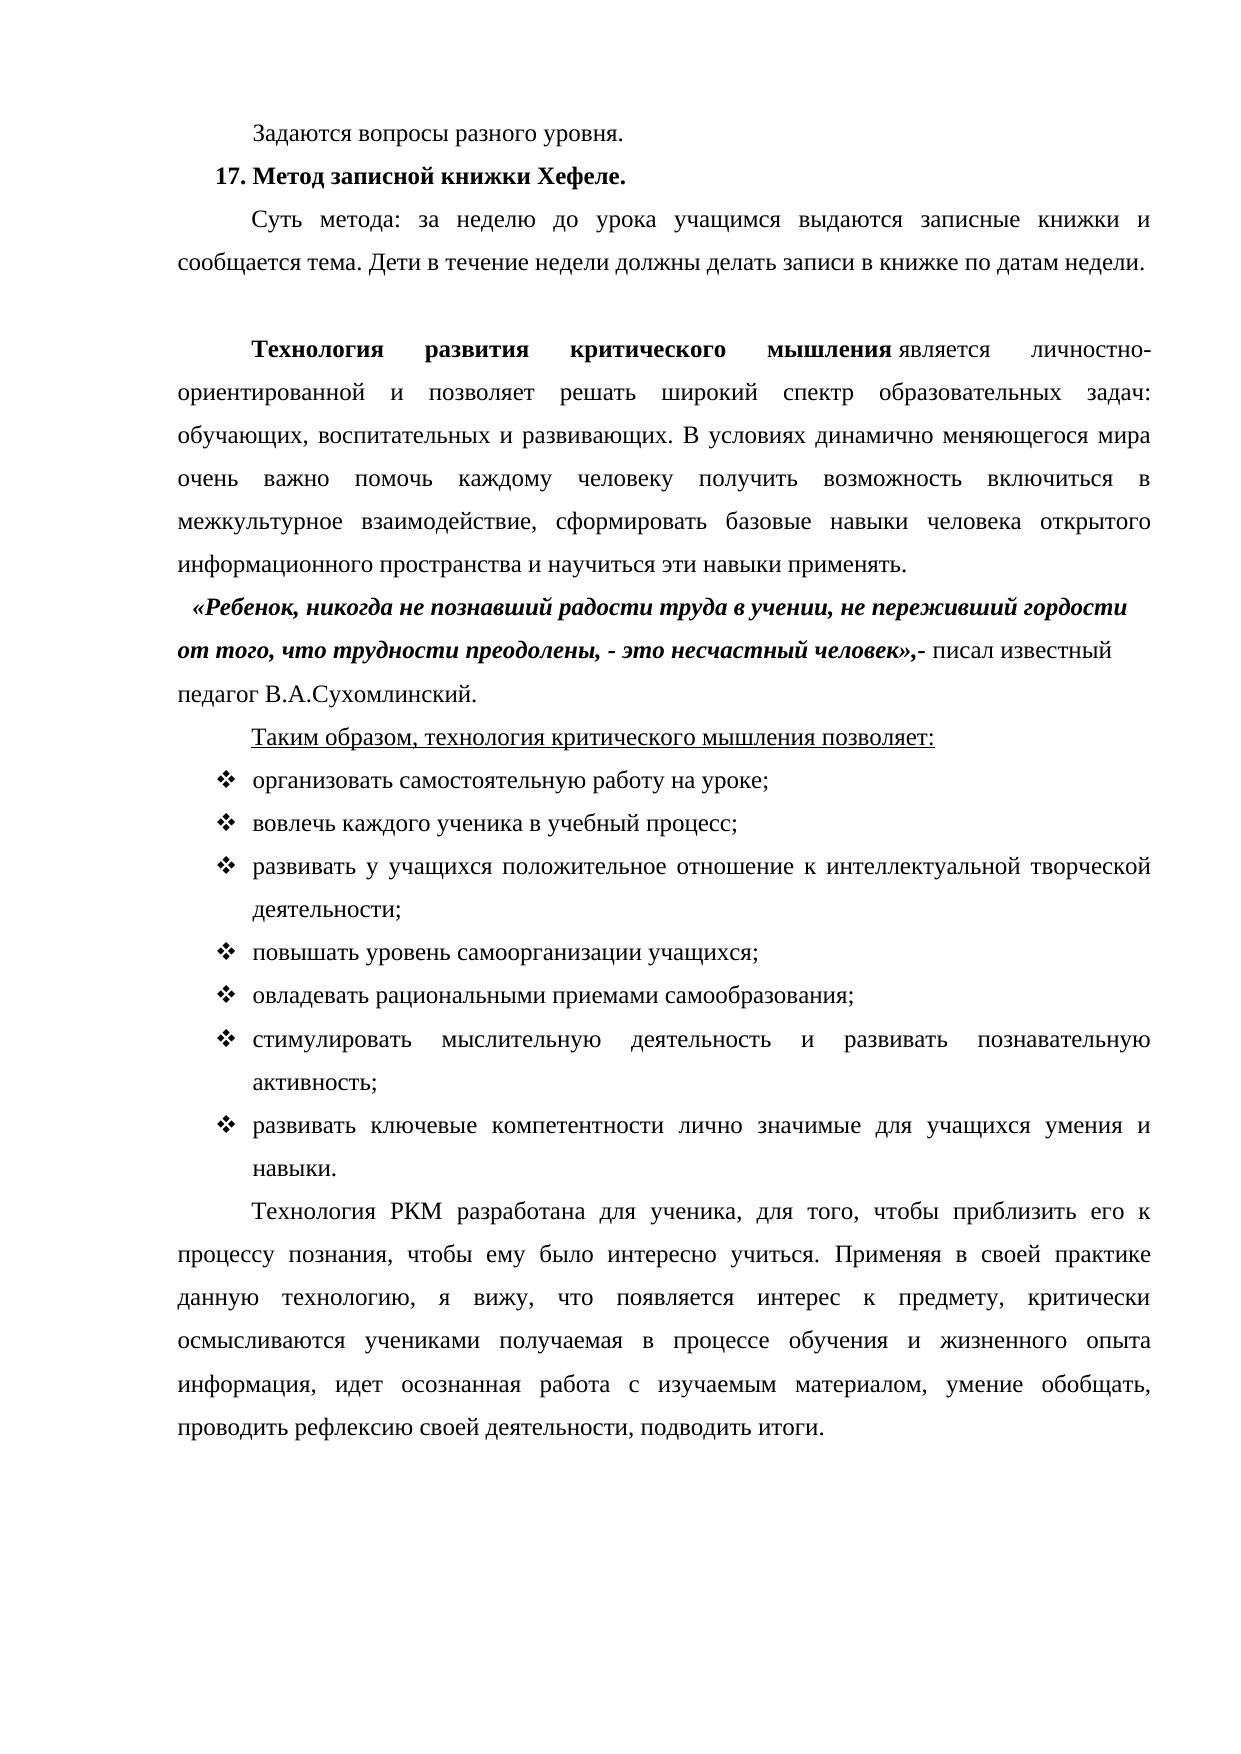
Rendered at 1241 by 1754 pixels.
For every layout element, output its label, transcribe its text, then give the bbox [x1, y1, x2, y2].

text Технология РКМ разработана для ученика, для того, чтобы приблизить его к процессу познания, чтобы ему было интересно учиться. Применяя в своей практике данную технологию, я вижу, что появляется интерес к предмету, критически осмысливаются учениками получаемая в процессе обучения и жизненного опыта информация, идет осознанная работа с изучаемым материалом, умение обобщать, проводить рефлексию своей деятельности, подводить итоги. [177, 1196, 1152, 1441]
text Технология развития критического мышления является личностно-ориентированной и позволяет решать широкий спектр образовательных задач: обучающих, воспитательных и развивающих. В условиях динамично меняющегося мира очень важно помочь каждому человеку получить возможность включиться в межкультурное взаимодействие, сформировать базовые навыки человека открытого информационного пространства и научиться эти навыки применять. [177, 334, 1152, 578]
list овладевать рациональными приемами самообразования; [215, 981, 1152, 1009]
text Суть метода: за неделю до урока учащимся выдаются записные книжки и сообщается тема. Дети в течение недели должны делать записи в книжке по датам недели. [177, 204, 1152, 276]
list развивать ключевые компетентности лично значимые для учащихся умения и навыки. [215, 1110, 1152, 1182]
list Задаются вопросы разного уровня. [252, 118, 1152, 147]
list организовать самостоятельную работу на уроке; [215, 765, 1152, 794]
list вовлечь каждого ученика в учебный процесс; [215, 808, 1152, 837]
list развивать у учащихся положительное отношение к интеллектуальной творческой деятельности; [215, 851, 1152, 923]
text «Ребенок, никогда не познавший радости труда в учении, не переживший гордости от того, что трудности преодолены, - это несчастный человек»,- писал известный педагог В.А.Сухомлинский. [177, 592, 1152, 707]
list повышать уровень самоорганизации учащихся; [215, 937, 1152, 966]
list Метод записной книжки Хефеле. [215, 161, 1152, 190]
text Таким образом, технология критического мышления позволяет: [177, 722, 1152, 751]
list стимулировать мыслительную деятельность и развивать познавательную активность; [215, 1024, 1152, 1096]
